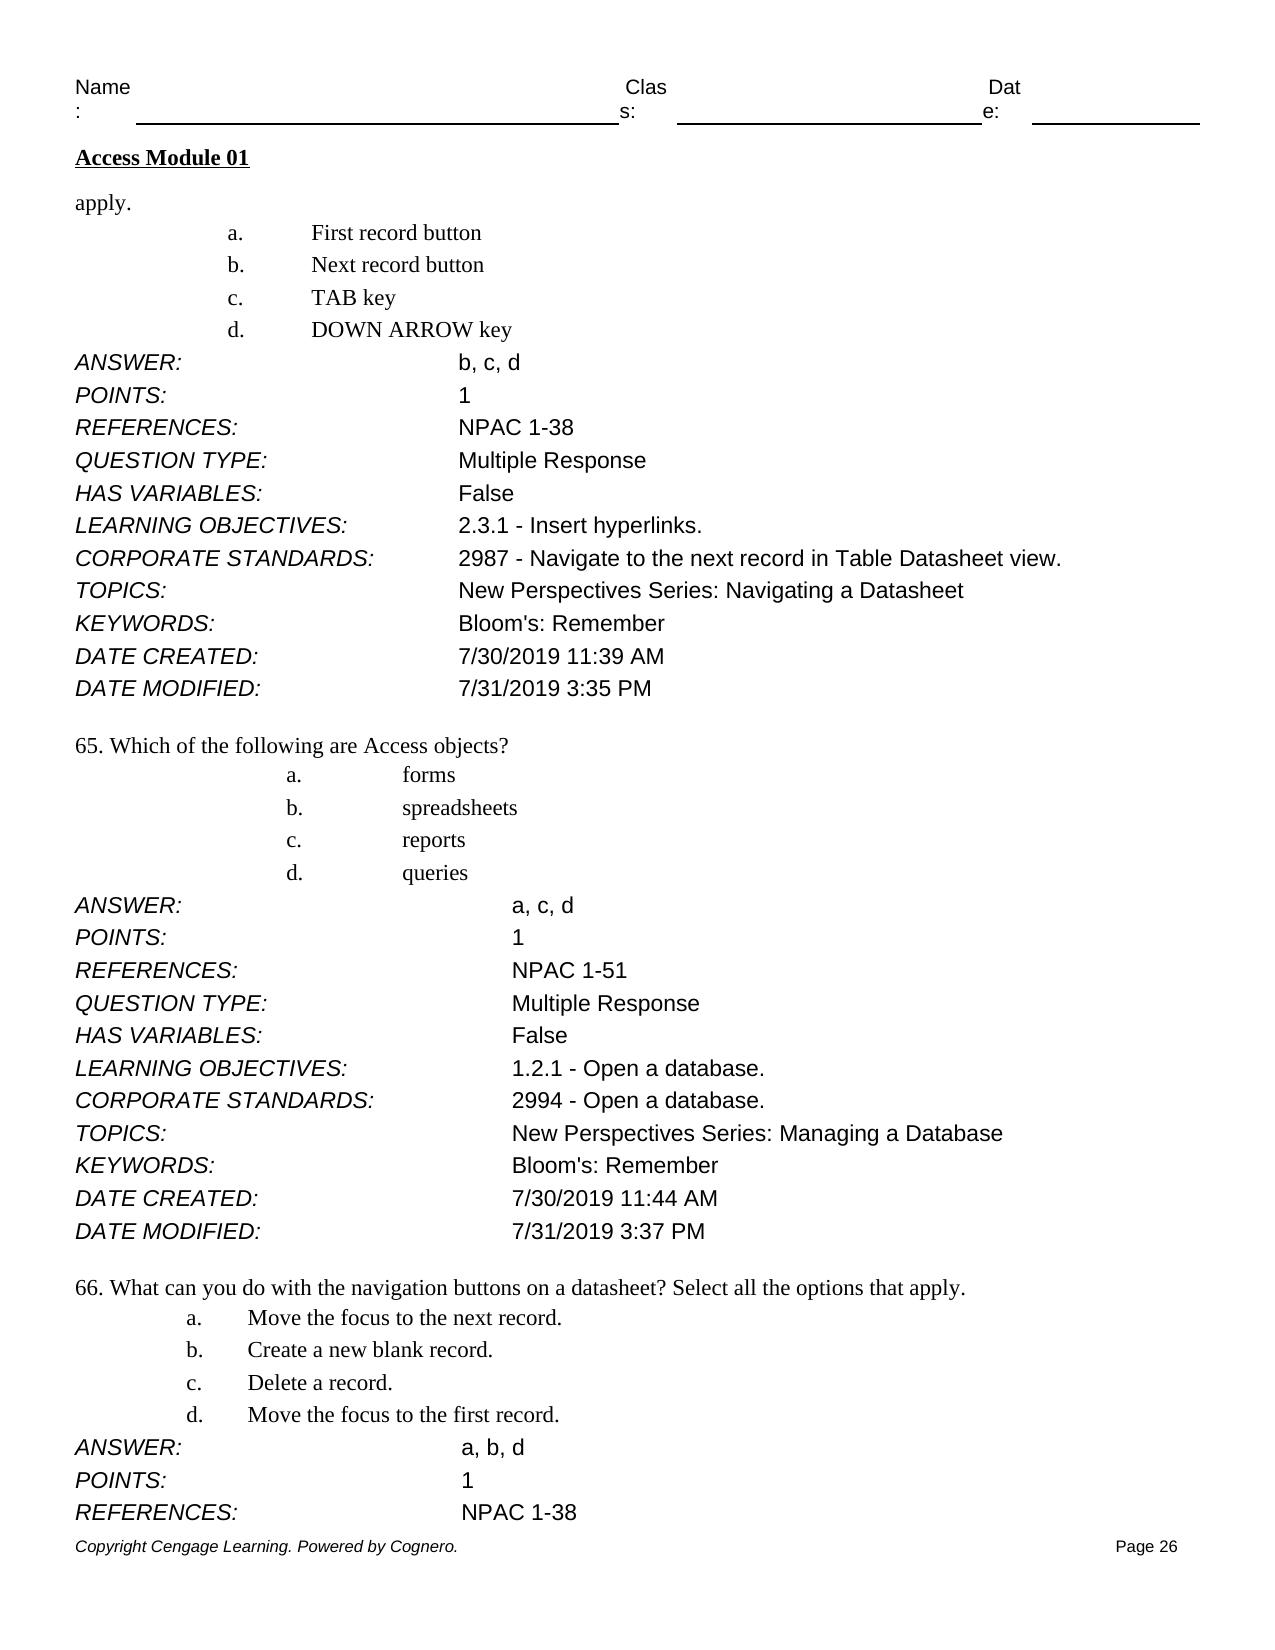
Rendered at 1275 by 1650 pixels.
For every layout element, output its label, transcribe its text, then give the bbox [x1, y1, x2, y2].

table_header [75, 189, 1200, 705]
table_header 65. Which of the following are Access objects? [75, 732, 1200, 1247]
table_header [75, 1274, 1200, 1529]
